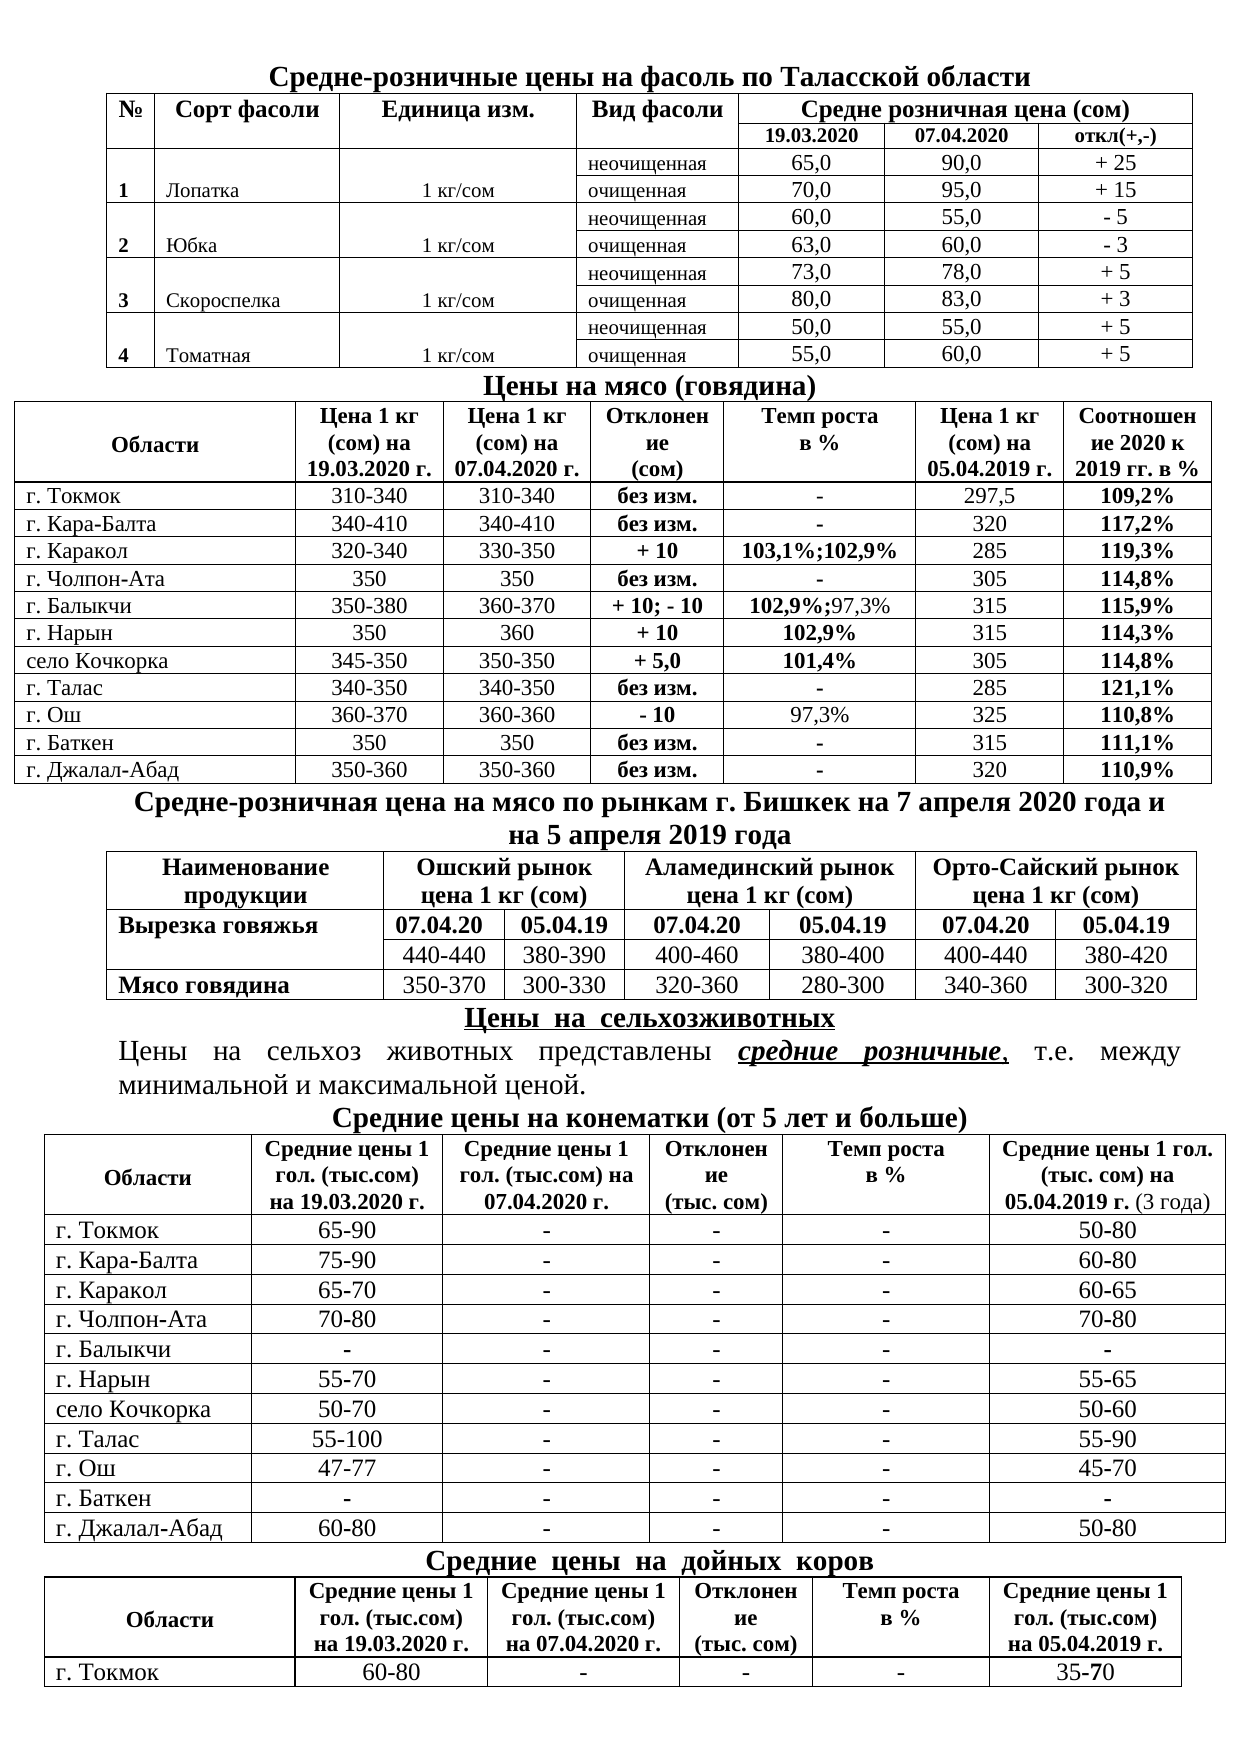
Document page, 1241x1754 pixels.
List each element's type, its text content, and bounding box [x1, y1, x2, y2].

table_cell 360 [444, 619, 590, 646]
table_cell 103,1%;102,9% [724, 537, 915, 563]
table_cell г. Каракол [45, 1275, 251, 1303]
table_cell 50-80 [990, 1513, 1225, 1542]
table_cell + 10 [591, 537, 723, 563]
table_cell 121,1% [1064, 674, 1211, 701]
table_header Цена 1 кг (сом) на 19.03.2020 г. [296, 402, 443, 481]
table_cell 350 [296, 729, 443, 755]
table_cell 60-80 [296, 1658, 487, 1686]
table_cell - [443, 1215, 649, 1244]
table_cell 55,0 [885, 313, 1038, 339]
table_cell - [724, 674, 915, 701]
table_cell - 5 [1039, 203, 1192, 230]
table_cell 60-65 [990, 1275, 1225, 1303]
table_cell 111,1% [1064, 729, 1211, 755]
table_cell г. Чолпон-Ата [15, 565, 295, 591]
table_header Области [15, 402, 295, 481]
table_cell - [443, 1334, 649, 1363]
table_cell Мясо говядина [107, 970, 383, 999]
table_cell г. Джалал-Абад [45, 1513, 251, 1542]
table_cell г. Талас [45, 1424, 251, 1452]
table_cell г. Нарын [15, 619, 295, 646]
table_cell 50-80 [990, 1215, 1225, 1244]
table_cell г. Токмок [45, 1658, 294, 1686]
table_cell 119,3% [1064, 537, 1211, 563]
table_cell без изм. [591, 674, 723, 701]
table_cell 102,9%;97,3% [724, 592, 915, 618]
table_cell - [783, 1305, 989, 1333]
table_cell 4 [107, 313, 154, 367]
table_cell 70,0 [739, 176, 884, 202]
table_cell Лопатка [155, 149, 339, 202]
table_header Ошский рынок цена 1 кг (сом) [384, 852, 624, 909]
table_cell 114,8% [1064, 565, 1211, 591]
table_cell 60-80 [990, 1245, 1225, 1274]
table_cell 3 [107, 258, 154, 312]
table_cell 2 [107, 203, 154, 257]
table_cell 340-350 [296, 674, 443, 701]
table_cell 315 [916, 619, 1063, 646]
table_header № [107, 94, 154, 147]
table_header Средние цены 1 гол. (тыс.сом) на 07.04.2020 г. [443, 1135, 649, 1214]
table_cell 305 [916, 647, 1063, 673]
table_cell 360-370 [444, 592, 590, 618]
table_cell 330-350 [444, 537, 590, 563]
table_cell - [783, 1424, 989, 1452]
table_cell 310-340 [444, 483, 590, 509]
table_header Соотношение 2020 к 2019 гг. в % [1064, 402, 1211, 481]
table_cell г. Ош [45, 1454, 251, 1482]
table_cell - 10 [591, 702, 723, 728]
table_cell 1 кг/сом [340, 149, 576, 202]
table_header Темп роста в % [724, 402, 915, 481]
table_cell - [650, 1394, 782, 1423]
table_cell без изм. [591, 483, 723, 509]
table_cell 305 [916, 565, 1063, 591]
table_cell г. Токмок [45, 1215, 251, 1244]
table_cell очищенная [577, 176, 738, 202]
table_cell 315 [916, 592, 1063, 618]
table_cell - [252, 1483, 442, 1512]
table_cell г. Чолпон-Ата [45, 1305, 251, 1333]
table_cell неочищенная [577, 258, 738, 284]
table_cell - [724, 565, 915, 591]
table_cell 60-80 [252, 1513, 442, 1542]
table_cell 350 [444, 729, 590, 755]
table_cell г. Балыкчи [15, 592, 295, 618]
table_cell - [680, 1658, 812, 1686]
table_cell 310-340 [296, 483, 443, 509]
table_cell 380-420 [1056, 940, 1196, 969]
table_cell 60,0 [885, 340, 1038, 367]
table_cell 340-350 [444, 674, 590, 701]
table_cell 45-70 [990, 1454, 1225, 1482]
table_cell - [650, 1483, 782, 1512]
table_cell - [443, 1305, 649, 1333]
table_header Орто-Сайский рынок цена 1 кг (сом) [916, 852, 1196, 909]
table_cell 350-360 [444, 756, 590, 783]
table_cell - [252, 1334, 442, 1363]
text Цены на сельхозживотных [118, 1000, 1181, 1033]
table_cell 350-350 [444, 647, 590, 673]
table_cell - [783, 1334, 989, 1363]
table_cell г. Нарын [45, 1364, 251, 1393]
table_cell + 5 [1039, 340, 1192, 367]
table_header Средние цены 1 гол. (тыс. сом) на 05.04.2019 г. (3 года) [990, 1135, 1225, 1214]
table_cell г. Каракол [15, 537, 295, 563]
table_cell - [783, 1364, 989, 1393]
text Средние цены на конематки (от 5 лет и больше) [118, 1100, 1181, 1134]
table_cell 07.04.20 [384, 910, 504, 939]
table_cell Скороспелка [155, 258, 339, 312]
table_cell г. Баткен [45, 1483, 251, 1512]
table_cell 07.04.20 [916, 910, 1055, 939]
table_cell без изм. [591, 565, 723, 591]
table_cell 05.04.19 [505, 910, 624, 939]
table_header Средние цены 1 гол. (тыс.сом) на 07.04.2020 г. [488, 1578, 679, 1656]
table_cell неочищенная [577, 203, 738, 230]
table_cell 65,0 [739, 149, 884, 175]
table_cell 350 [444, 565, 590, 591]
table_cell 315 [916, 729, 1063, 755]
table_cell 340-410 [296, 510, 443, 536]
table_cell 1 [107, 149, 154, 202]
table_header Средние цены 1 гол. (тыс.сом) на 19.03.2020 г. [252, 1135, 442, 1214]
table_cell 95,0 [885, 176, 1038, 202]
table_cell - [488, 1658, 679, 1686]
table_cell + 5 [1039, 258, 1192, 284]
table_cell г. Ош [15, 702, 295, 728]
text Средне-розничная цена на мясо по рынкам г. Бишкек на 7 апреля 2020 года и на 5 апреля 2019 года [118, 784, 1181, 851]
table_cell 07.04.20 [625, 910, 769, 939]
table_cell 350 [296, 619, 443, 646]
table_header Темп роста в % [813, 1578, 989, 1656]
table_cell 35-70 [990, 1658, 1181, 1686]
table_cell 1 кг/сом [340, 313, 576, 367]
table_cell 360-370 [296, 702, 443, 728]
table_cell 350-360 [296, 756, 443, 783]
table_cell г. Кара-Балта [15, 510, 295, 536]
table_cell + 3 [1039, 286, 1192, 312]
table_cell 320 [916, 510, 1063, 536]
table_cell 400-460 [625, 940, 769, 969]
table_cell - [724, 510, 915, 536]
table_cell 110,9% [1064, 756, 1211, 783]
table_cell + 5 [1039, 313, 1192, 339]
table_cell 340-410 [444, 510, 590, 536]
table_cell неочищенная [577, 313, 738, 339]
table_header Области [45, 1135, 251, 1214]
table_header Вид фасоли [577, 94, 738, 147]
table_cell очищенная [577, 286, 738, 312]
table_cell 345-350 [296, 647, 443, 673]
table_header Цена 1 кг (сом) на 05.04.2019 г. [916, 402, 1063, 481]
table_header Отклонение (тыс. сом) [680, 1578, 812, 1656]
table_header Отклонение (тыс. сом) [650, 1135, 782, 1214]
table_header Сорт фасоли [155, 94, 339, 147]
table_cell 1 кг/сом [340, 203, 576, 257]
table_cell 400-440 [916, 940, 1055, 969]
table_cell 63,0 [739, 231, 884, 257]
table_cell без изм. [591, 510, 723, 536]
table_cell 97,3% [724, 702, 915, 728]
table_cell откл(+,-) [1039, 124, 1192, 147]
table_cell - [443, 1424, 649, 1452]
table_cell - [783, 1513, 989, 1542]
table_cell - [783, 1245, 989, 1274]
table_cell 75-90 [252, 1245, 442, 1274]
table_cell - [990, 1483, 1225, 1512]
table_cell 115,9% [1064, 592, 1211, 618]
table_cell Юбка [155, 203, 339, 257]
table_cell 50,0 [739, 313, 884, 339]
table_cell + 15 [1039, 176, 1192, 202]
table_cell 117,2% [1064, 510, 1211, 536]
table_header Единица изм. [340, 94, 576, 147]
table_cell 55,0 [739, 340, 884, 367]
table_cell - [650, 1245, 782, 1274]
table_cell 05.04.19 [1056, 910, 1196, 939]
table_cell село Кочкорка [15, 647, 295, 673]
table_cell 350-380 [296, 592, 443, 618]
table_cell - [650, 1215, 782, 1244]
text Цены на сельхоз животных представлены средние розничные, т.е. между минимальной и максимальной ценой. [118, 1033, 1181, 1100]
table_cell + 10; - 10 [591, 592, 723, 618]
table_cell 320-360 [625, 970, 769, 999]
table_cell без изм. [591, 756, 723, 783]
table_cell 114,3% [1064, 619, 1211, 646]
table_cell 55-100 [252, 1424, 442, 1452]
table_cell г. Джалал-Абад [15, 756, 295, 783]
table_cell - [724, 729, 915, 755]
table_cell 110,8% [1064, 702, 1211, 728]
table_cell 70-80 [990, 1305, 1225, 1333]
table_cell 320 [916, 756, 1063, 783]
table_header Средне розничная цена (сом) [739, 94, 1192, 122]
table_cell - [650, 1424, 782, 1452]
table_cell 300-320 [1056, 970, 1196, 999]
table_cell + 10 [591, 619, 723, 646]
text Средние цены на дойных коров [118, 1543, 1181, 1576]
table_cell г. Талас [15, 674, 295, 701]
table_cell - [724, 483, 915, 509]
table_cell - [443, 1513, 649, 1542]
table_cell - [650, 1305, 782, 1333]
table_cell - 3 [1039, 231, 1192, 257]
table_cell 380-390 [505, 940, 624, 969]
table_cell 73,0 [739, 258, 884, 284]
table_cell 47-77 [252, 1454, 442, 1482]
table_cell - [724, 756, 915, 783]
table_cell село Кочкорка [45, 1394, 251, 1423]
table_cell 109,2% [1064, 483, 1211, 509]
table_cell - [650, 1275, 782, 1303]
table_cell - [783, 1454, 989, 1482]
table_cell 320-340 [296, 537, 443, 563]
table_cell г. Баткен [15, 729, 295, 755]
table_cell 78,0 [885, 258, 1038, 284]
table_cell + 25 [1039, 149, 1192, 175]
table_cell 55,0 [885, 203, 1038, 230]
table_header Наименование продукции [107, 852, 383, 909]
table_cell г. Балыкчи [45, 1334, 251, 1363]
table_header Аламединский рынок цена 1 кг (сом) [625, 852, 915, 909]
table_cell 285 [916, 537, 1063, 563]
table_cell 50-60 [990, 1394, 1225, 1423]
table_cell неочищенная [577, 149, 738, 175]
table_cell 05.04.19 [770, 910, 915, 939]
table_cell 60,0 [885, 231, 1038, 257]
table_cell 297,5 [916, 483, 1063, 509]
table_cell Вырезка говяжья [107, 910, 383, 969]
table_cell без изм. [591, 729, 723, 755]
table_cell 340-360 [916, 970, 1055, 999]
table_cell 19.03.2020 [739, 124, 884, 147]
table_cell - [443, 1483, 649, 1512]
table_cell 440-440 [384, 940, 504, 969]
table_cell 65-70 [252, 1275, 442, 1303]
table_cell 80,0 [739, 286, 884, 312]
table_cell очищенная [577, 231, 738, 257]
table_cell - [783, 1483, 989, 1512]
table_header Области [45, 1578, 294, 1656]
table_cell - [443, 1275, 649, 1303]
table_cell - [990, 1334, 1225, 1363]
text Цены на мясо (говядина) [118, 368, 1181, 401]
table_cell 50-70 [252, 1394, 442, 1423]
table_header Цена 1 кг (сом) на 07.04.2020 г. [444, 402, 590, 481]
table_cell 350 [296, 565, 443, 591]
table_cell Томатная [155, 313, 339, 367]
table_cell 280-300 [770, 970, 915, 999]
table_cell 55-90 [990, 1424, 1225, 1452]
table_header Темп роста в % [783, 1135, 989, 1214]
table_header Отклонение (сом) [591, 402, 723, 481]
text Средне-розничные цены на фасоль по Таласской области [118, 59, 1181, 93]
table_cell - [650, 1454, 782, 1482]
table_cell - [650, 1513, 782, 1542]
table_cell 360-360 [444, 702, 590, 728]
table_cell 325 [916, 702, 1063, 728]
table_cell - [783, 1394, 989, 1423]
table_cell - [650, 1334, 782, 1363]
table_cell 55-65 [990, 1364, 1225, 1393]
table_cell г. Кара-Балта [45, 1245, 251, 1274]
table_header Средние цены 1 гол. (тыс.сом) на 05.04.2019 г. [990, 1578, 1181, 1656]
table_cell - [443, 1245, 649, 1274]
table_cell 102,9% [724, 619, 915, 646]
table_cell 1 кг/сом [340, 258, 576, 312]
table_cell 300-330 [505, 970, 624, 999]
table_cell 55-70 [252, 1364, 442, 1393]
table_cell + 5,0 [591, 647, 723, 673]
table_cell 285 [916, 674, 1063, 701]
table_cell - [443, 1364, 649, 1393]
table_cell очищенная [577, 340, 738, 367]
table_cell 90,0 [885, 149, 1038, 175]
table_cell 65-90 [252, 1215, 442, 1244]
table_cell - [783, 1275, 989, 1303]
table_cell 114,8% [1064, 647, 1211, 673]
table_cell 380-400 [770, 940, 915, 969]
table_cell 70-80 [252, 1305, 442, 1333]
table_cell - [443, 1454, 649, 1482]
table_cell 350-370 [384, 970, 504, 999]
table_cell 60,0 [739, 203, 884, 230]
table_cell - [783, 1215, 989, 1244]
table_cell - [813, 1658, 989, 1686]
table_cell 101,4% [724, 647, 915, 673]
table_cell - [443, 1394, 649, 1423]
table_header Средние цены 1 гол. (тыс.сом) на 19.03.2020 г. [296, 1578, 487, 1656]
table_cell г. Токмок [15, 483, 295, 509]
table_cell 07.04.2020 [885, 124, 1038, 147]
table_cell 83,0 [885, 286, 1038, 312]
table_cell - [650, 1364, 782, 1393]
